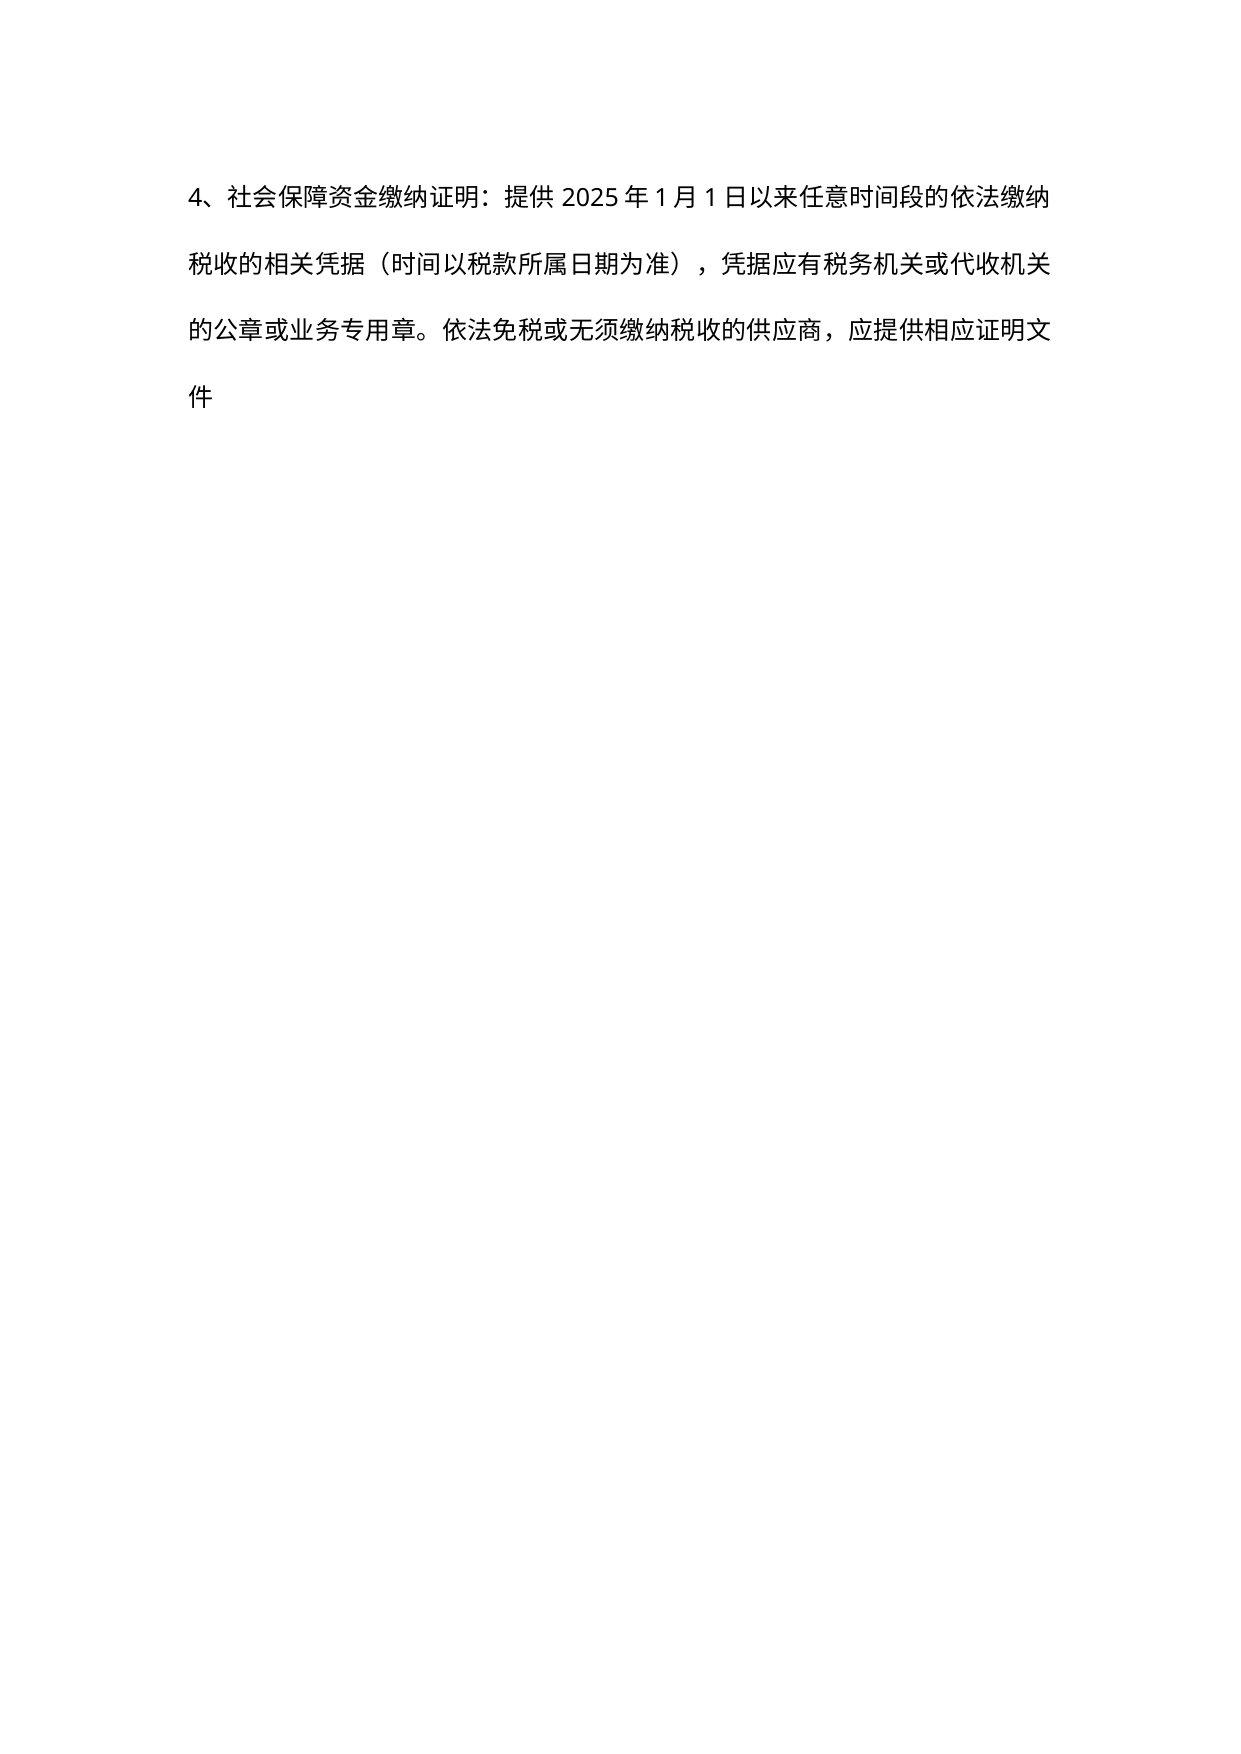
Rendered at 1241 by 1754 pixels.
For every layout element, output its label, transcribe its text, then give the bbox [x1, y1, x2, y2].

text 4、社会保障资金缴纳证明：提供2025年1月1日以来任意时间段的依法缴纳税收的相关凭据（时间以税款所属日期为准），凭据应有税务机关或代收机关的公章或业务专用章。依法免税或无须缴纳税收的供应商，应提供相应证明文件 [188, 162, 1052, 428]
